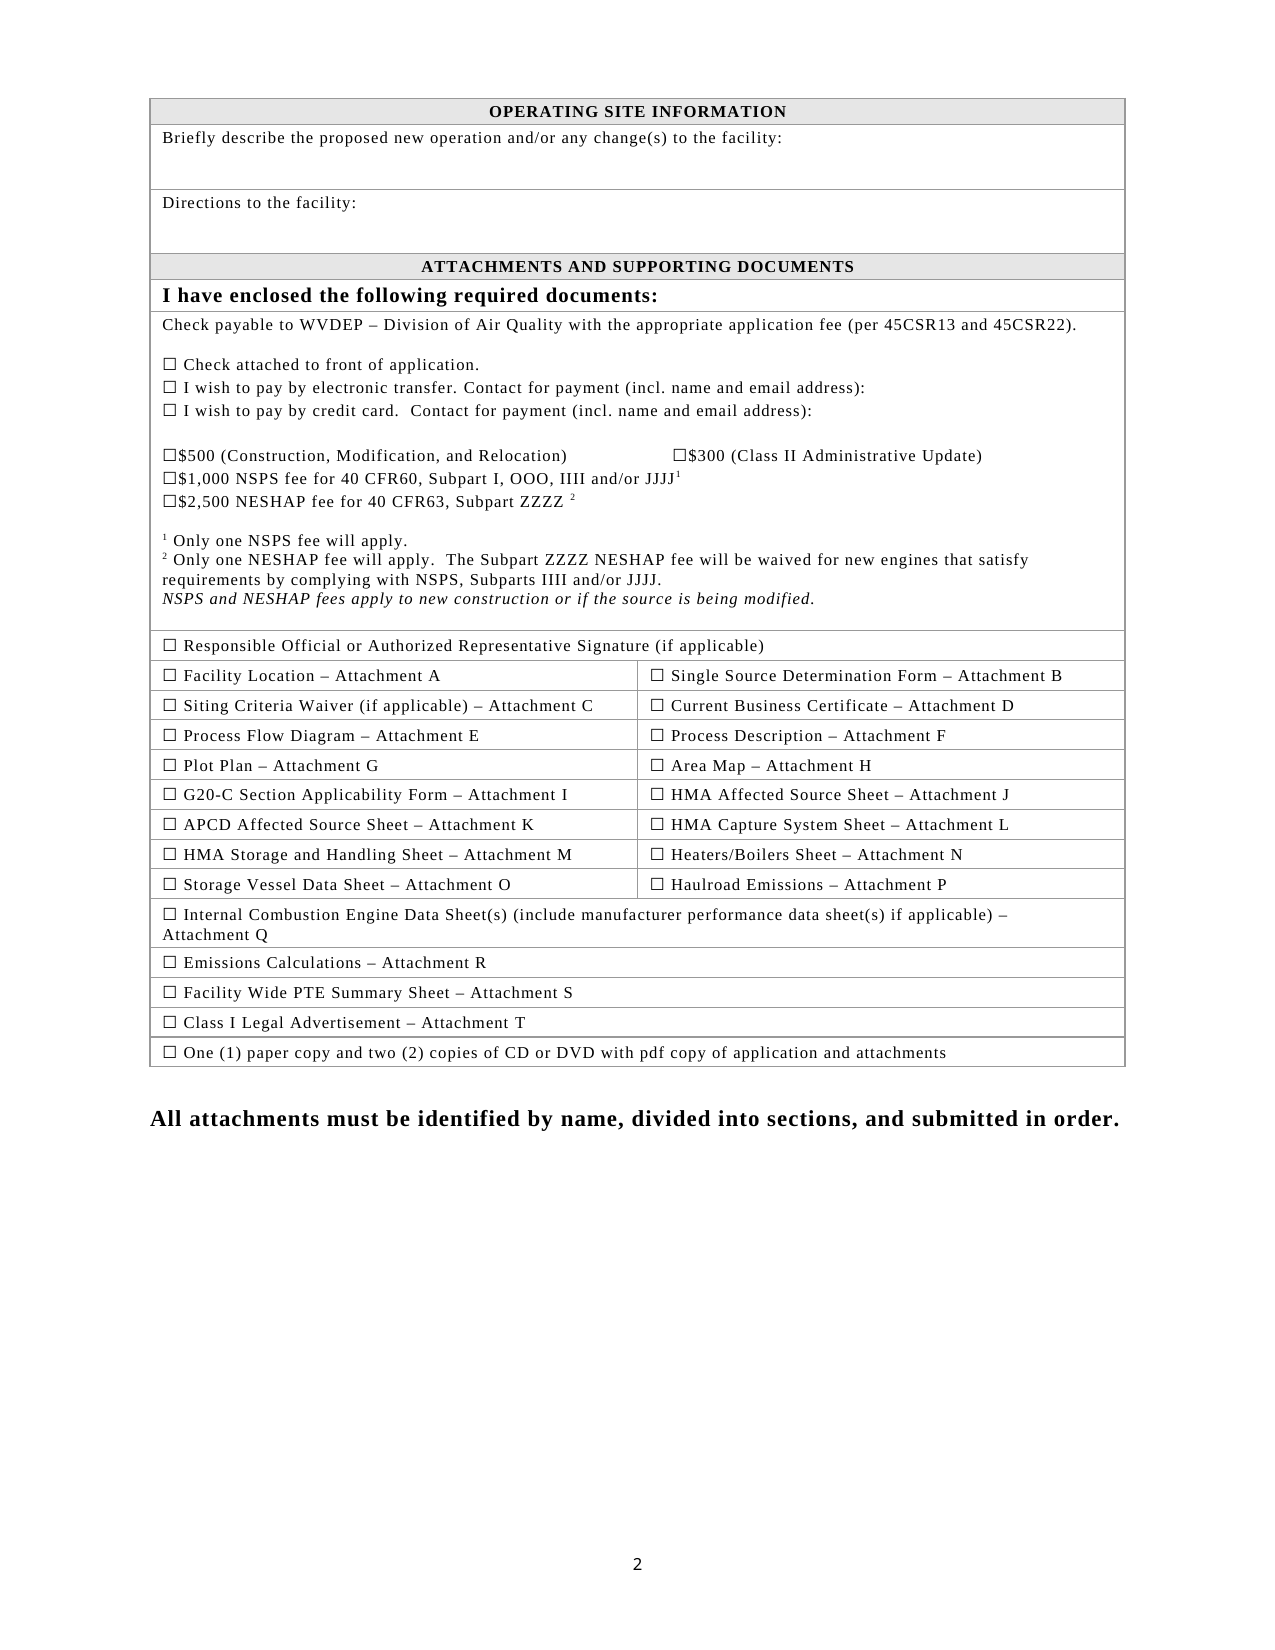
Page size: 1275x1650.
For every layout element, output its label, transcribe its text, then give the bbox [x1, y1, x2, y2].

table_cell Process Flow Diagram – Attachment E [151, 720, 637, 749]
table_cell Siting Criteria Waiver (if applicable) – Attachment C [151, 691, 637, 719]
table_cell Area Map – Attachment H [638, 750, 1124, 779]
table_cell HMA Storage and Handling Sheet – Attachment M [151, 840, 637, 868]
table_cell HMA Capture System Sheet – Attachment L [638, 810, 1124, 838]
table_cell Plot Plan – Attachment G [151, 750, 637, 779]
table_cell APCD Affected Source Sheet – Attachment K [151, 810, 637, 838]
table_cell Single Source Determination Form – Attachment B [638, 661, 1124, 689]
table_cell Facility Location – Attachment A [151, 661, 637, 689]
table_cell Haulroad Emissions – Attachment P [638, 869, 1124, 898]
table_cell Responsible Official or Authorized Representative Signature (if applicable) [151, 631, 1124, 660]
text All attachments must be identified by name, divided into sections, and submitted in order. [75, 1106, 1200, 1132]
table_cell One (1) paper copy and two (2) copies of CD or DVD with pdf copy of application and attachments [151, 1038, 1124, 1066]
table_cell G20-C Section Applicability Form – Attachment I [151, 780, 637, 809]
table_cell Briefly describe the proposed new operation and/or any change(s) to the facility: [151, 125, 1124, 188]
table_cell I have enclosed the following required documents: [151, 280, 1124, 311]
table_header OPERATING SITE INFORMATION [151, 99, 1124, 124]
table_cell Facility Wide PTE Summary Sheet – Attachment S [151, 978, 1124, 1007]
table_cell Check payable to WVDEP – Division of Air Quality with the appropriate application fee (per 45CSR13 and 45CSR22). Check attached to front of application. I wish to pay by electronic transfer. Contact for payment (incl. name and email address): I wish to pay by credit card. Contact for payment (incl. name and email address): $500 (Construction, Modification, and Relocation) $300 (Class II Administrative Update) $1,000 NSPS fee for 40 CFR60, Subpart I, OOO, IIII and/or JJJJ1 $2,500 NESHAP fee for 40 CFR63, Subpart ZZZZ 2 1 Only one NSPS fee will apply. 2 Only one NESHAP fee will apply. The Subpart ZZZZ NESHAP fee will be waived for new engines that satisfy requirements by complying with NSPS, Subparts IIII and/or JJJJ. NSPS and NESHAP fees apply to new construction or if the source is being modified. [151, 312, 1124, 630]
table_cell Emissions Calculations – Attachment R [151, 948, 1124, 977]
table_cell Process Description – Attachment F [638, 720, 1124, 749]
table_cell Class I Legal Advertisement – Attachment T [151, 1008, 1124, 1036]
table_cell ATTACHMENTS AND SUPPORTING DOCUMENTS [151, 254, 1124, 279]
table_cell Heaters/Boilers Sheet – Attachment N [638, 840, 1124, 868]
table_cell Storage Vessel Data Sheet – Attachment O [151, 869, 637, 898]
table_cell Directions to the facility: [151, 190, 1124, 253]
table_cell Current Business Certificate – Attachment D [638, 691, 1124, 719]
table_cell HMA Affected Source Sheet – Attachment J [638, 780, 1124, 809]
table_cell Internal Combustion Engine Data Sheet(s) (include manufacturer performance data sheet(s) if applicable) – Attachment Q [151, 899, 1124, 947]
